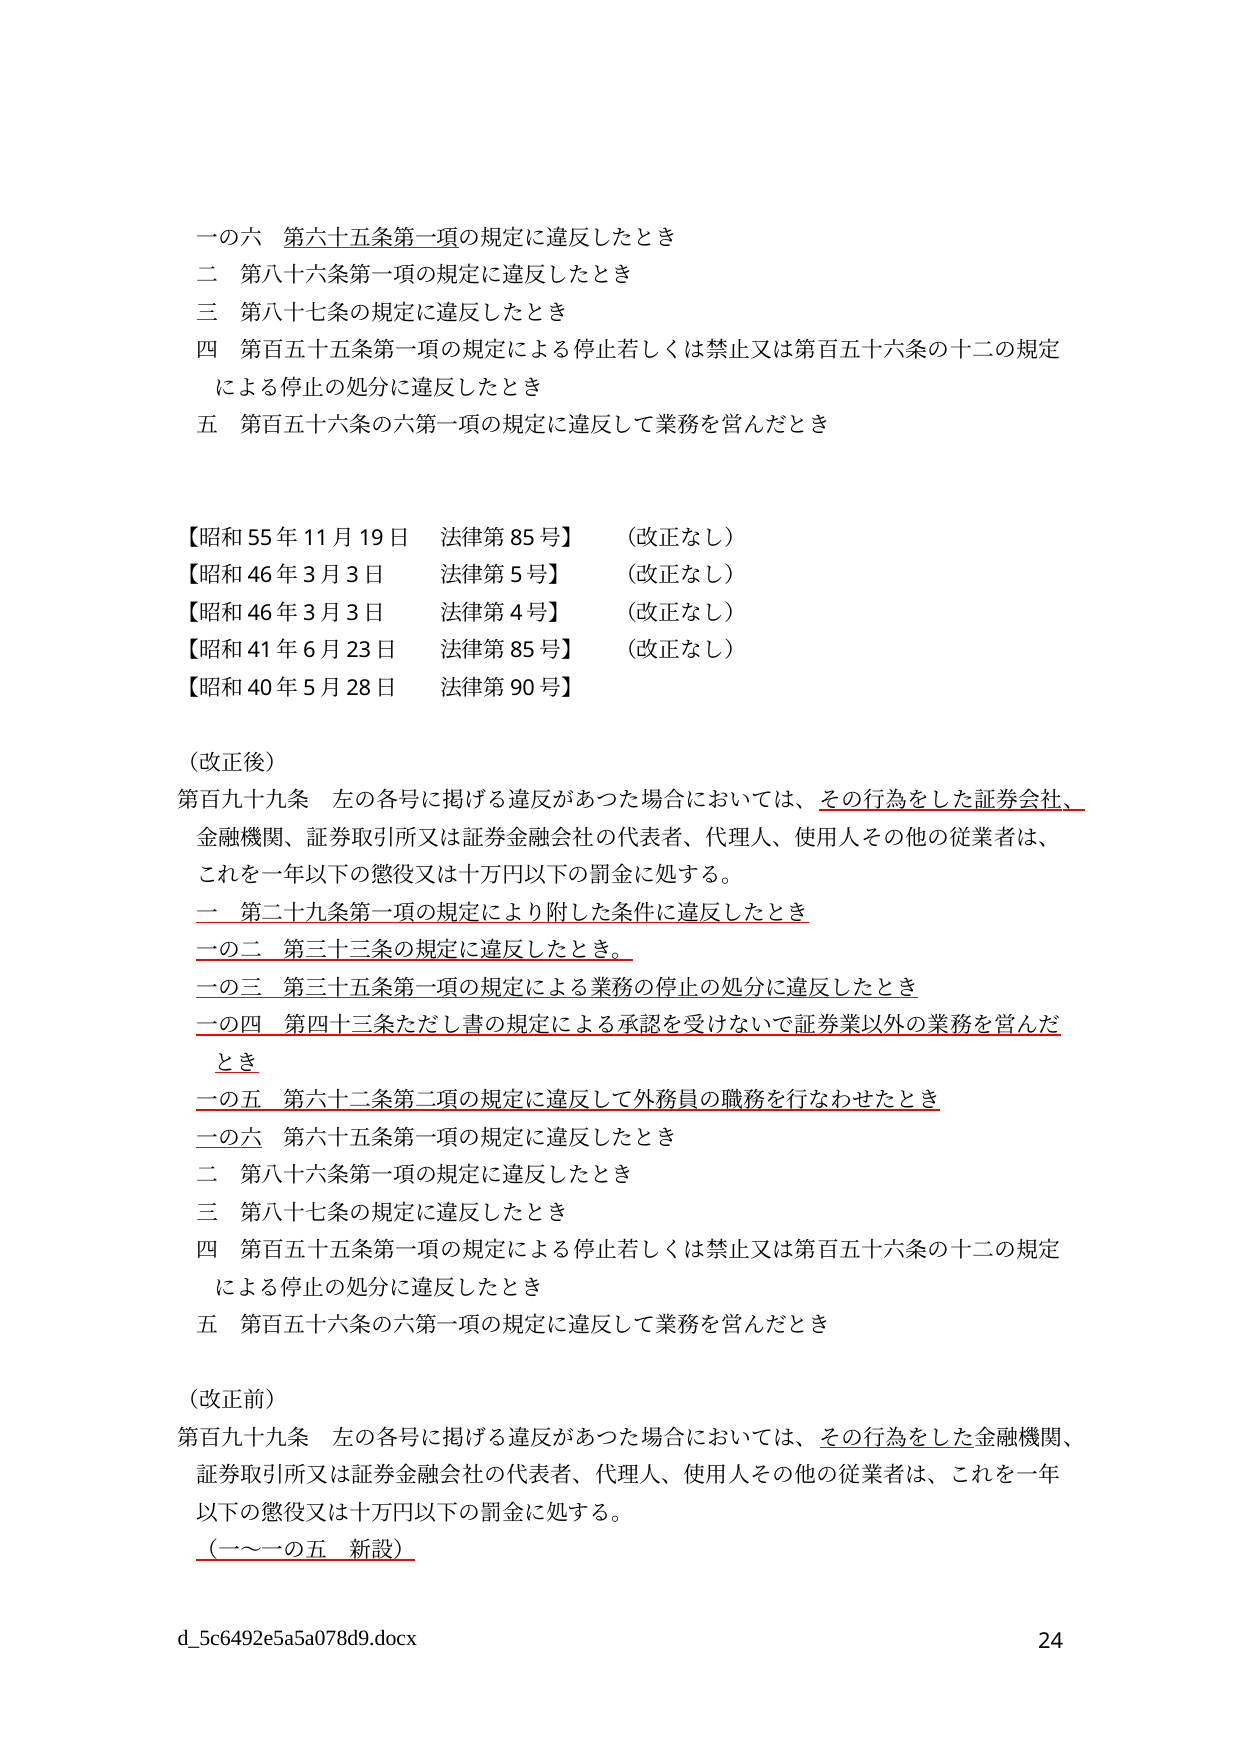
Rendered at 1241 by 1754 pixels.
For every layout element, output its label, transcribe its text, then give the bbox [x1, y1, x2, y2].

text 一の六 第六十五条第一項の規定に違反したとき [196, 217, 1063, 254]
text 一の四 第四十三条ただし書の規定による承認を受けないで証券業以外の業務を営んだとき [196, 1004, 1063, 1079]
text 四 第百五十五条第一項の規定による停止若しくは禁止又は第百五十六条の十二の規定による停止の処分に違反したとき [196, 329, 1063, 404]
text 五 第百五十六条の六第一項の規定に違反して業務を営んだとき [196, 404, 1063, 442]
text 一 第二十九条第一項の規定により附した条件に違反したとき [196, 892, 1063, 929]
text 【昭和55年11月19日 法律第85号】 （改正なし） [177, 517, 1063, 554]
text 一の二 第三十三条の規定に違反したとき。 [196, 929, 1063, 967]
text （一～一の五 新設） [196, 1529, 1063, 1567]
text 二 第八十六条第一項の規定に違反したとき [196, 1154, 1063, 1192]
text （改正後） [177, 742, 1063, 779]
text 三 第八十七条の規定に違反したとき [196, 1192, 1063, 1229]
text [196, 1229, 1063, 1304]
text 第百九十九条 左の各号に掲げる違反があつた場合においては、その行為をした証券会社、金融機関、証券取引所又は証券金融会社の代表者、代理人、使用人その他の従業者は、これを一年以下の懲役又は十万円以下の罰金に処する。 [177, 779, 1063, 892]
text 二 第八十六条第一項の規定に違反したとき [196, 254, 1063, 292]
text 【昭和46年3月3日 法律第4号】 （改正なし） [177, 592, 1063, 629]
text 一の六 第六十五条第一項の規定に違反したとき [196, 1117, 1063, 1154]
text 三 第八十七条の規定に違反したとき [196, 292, 1063, 329]
text 第百九十九条 左の各号に掲げる違反があつた場合においては、その行為をした金融機関、証券取引所又は証券金融会社の代表者、代理人、使用人その他の従業者は、これを一年以下の懲役又は十万円以下の罰金に処する。 [177, 1417, 1063, 1529]
text 【昭和41年6月23日 法律第85号】 （改正なし） [177, 629, 1063, 667]
text 五 第百五十六条の六第一項の規定に違反して業務を営んだとき [196, 1304, 1063, 1342]
text 一の五 第六十二条第二項の規定に違反して外務員の職務を行なわせたとき [196, 1079, 1063, 1117]
text 【昭和40年5月28日 法律第90号】 [177, 667, 1063, 704]
text 【昭和46年3月3日 法律第5号】 （改正なし） [177, 554, 1063, 592]
text 一の三 第三十五条第一項の規定による業務の停止の処分に違反したとき [196, 967, 1063, 1004]
text （改正前） [177, 1379, 1063, 1417]
